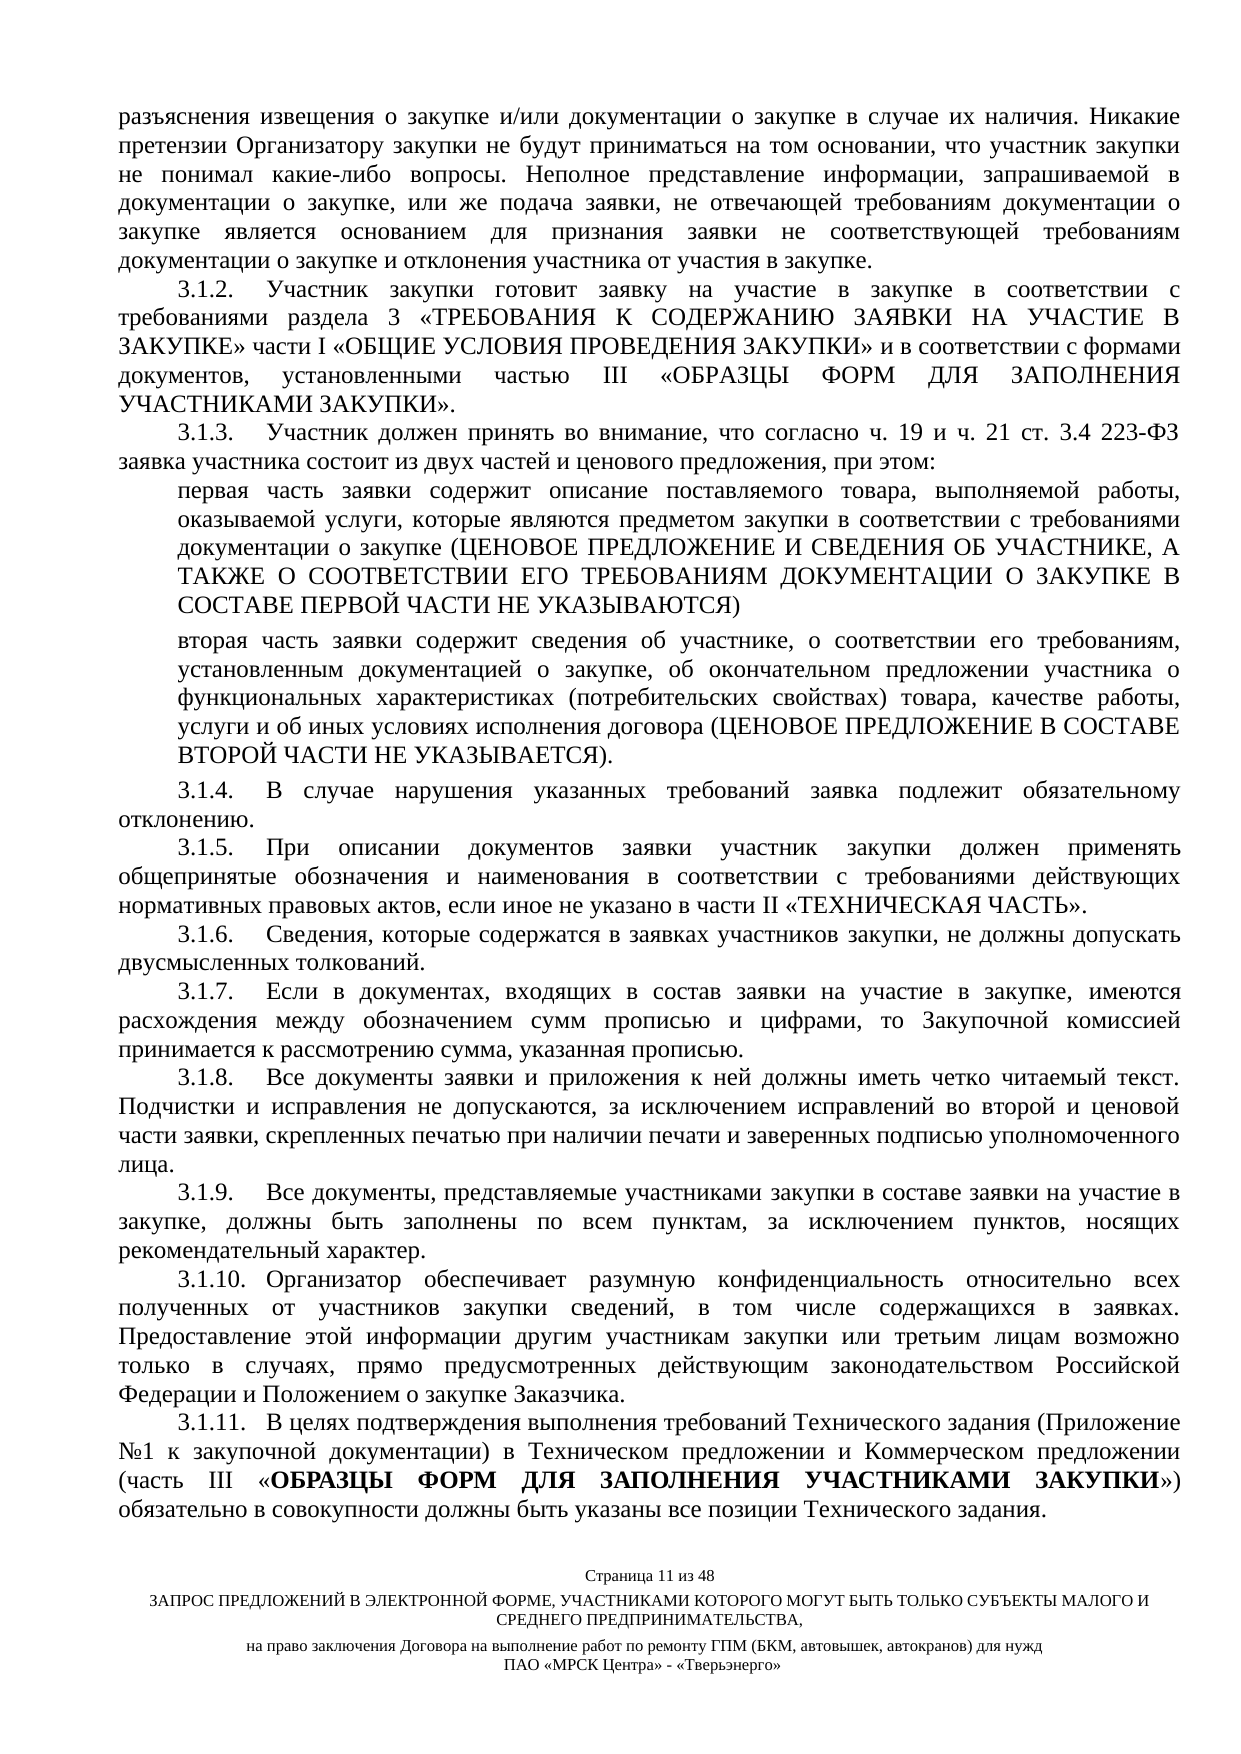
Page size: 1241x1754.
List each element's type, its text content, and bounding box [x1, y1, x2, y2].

subtitle В целях подтверждения выполнения требований Технического задания (Приложение №1 к закупочной документации) в Техническом предложении и Коммерческом предложении (часть III «ОБРАЗЦЫ ФОРМ ДЛЯ ЗАПОЛНЕНИЯ УЧАСТНИКАМИ ЗАКУПКИ») обязательно в совокупности должны быть указаны все позиции Технического задания. [118, 1407, 1181, 1522]
subtitle Организатор обеспечивает разумную конфиденциальность относительно всех полученных от участников закупки сведений, в том числе содержащихся в заявках. Предоставление этой информации другим участникам закупки или третьим лицам возможно только в случаях, прямо предусмотренных действующим законодательством Российской Федерации и Положением о закупке Заказчика. [118, 1264, 1181, 1407]
subtitle Если в документах, входящих в состав заявки на участие в закупке, имеются расхождения между обозначением сумм прописью и цифрами, то Закупочной комиссией принимается к рассмотрению сумма, указанная прописью. [118, 976, 1181, 1062]
subtitle Участник должен принять во внимание, что согласно ч. 19 и ч. 21 ст. 3.4 223-ФЗ заявка участника состоит из двух частей и ценового предложения, при этом: [118, 417, 1181, 475]
subtitle В случае нарушения указанных требований заявка подлежит обязательному отклонению. [118, 775, 1181, 832]
subtitle Участник закупки готовит заявку на участие в закупке в соответствии с требованиями раздела 3 «ТРЕБОВАНИЯ К СОДЕРЖАНИЮ ЗАЯВКИ НА УЧАСТИЕ В ЗАКУПКЕ» части I «ОБЩИЕ УСЛОВИЯ ПРОВЕДЕНИЯ ЗАКУПКИ» и в соответствии с формами документов, установленными частью III «ОБРАЗЦЫ ФОРМ ДЛЯ ЗАПОЛНЕНИЯ УЧАСТНИКАМИ ЗАКУПКИ». [118, 274, 1181, 417]
subtitle Все документы, представляемые участниками закупки в составе заявки на участие в закупке, должны быть заполнены по всем пунктам, за исключением пунктов, носящих рекомендательный характер. [118, 1177, 1181, 1264]
subtitle При описании документов заявки участник закупки должен применять общепринятые обозначения и наименования в соответствии с требованиями действующих нормативных правовых актов, если иное не указано в части II «ТЕХНИЧЕСКАЯ ЧАСТЬ». [118, 832, 1181, 919]
subtitle Все документы заявки и приложения к ней должны иметь четко читаемый текст. Подчистки и исправления не допускаются, за исключением исправлений во второй и ценовой части заявки, скрепленных печатью при наличии печати и заверенных подписью уполномоченного лица. [118, 1062, 1181, 1177]
subtitle Сведения, которые содержатся в заявках участников закупки, не должны допускать двусмысленных толкований. [118, 919, 1181, 976]
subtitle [118, 101, 1181, 274]
text вторая часть заявки содержит сведения об участнике, о соответствии его требованиям, установленным документацией о закупке, об окончательном предложении участника о функциональных характеристиках (потребительских свойствах) товара, качестве работы, услуги и об иных условиях исполнения договора (ЦЕНОВОЕ ПРЕДЛОЖЕНИЕ В СОСТАВЕ ВТОРОЙ ЧАСТИ НЕ УКАЗЫВАЕТСЯ). [177, 625, 1181, 769]
text первая часть заявки содержит описание поставляемого товара, выполняемой работы, оказываемой услуги, которые являются предметом закупки в соответствии с требованиями документации о закупке (ЦЕНОВОЕ ПРЕДЛОЖЕНИЕ И СВЕДЕНИЯ ОБ УЧАСТНИКЕ, А ТАКЖЕ О СООТВЕТСТВИИ ЕГО ТРЕБОВАНИЯМ ДОКУМЕНТАЦИИ О ЗАКУПКЕ В СОСТАВЕ ПЕРВОЙ ЧАСТИ НЕ УКАЗЫВАЮТСЯ) [177, 475, 1181, 619]
